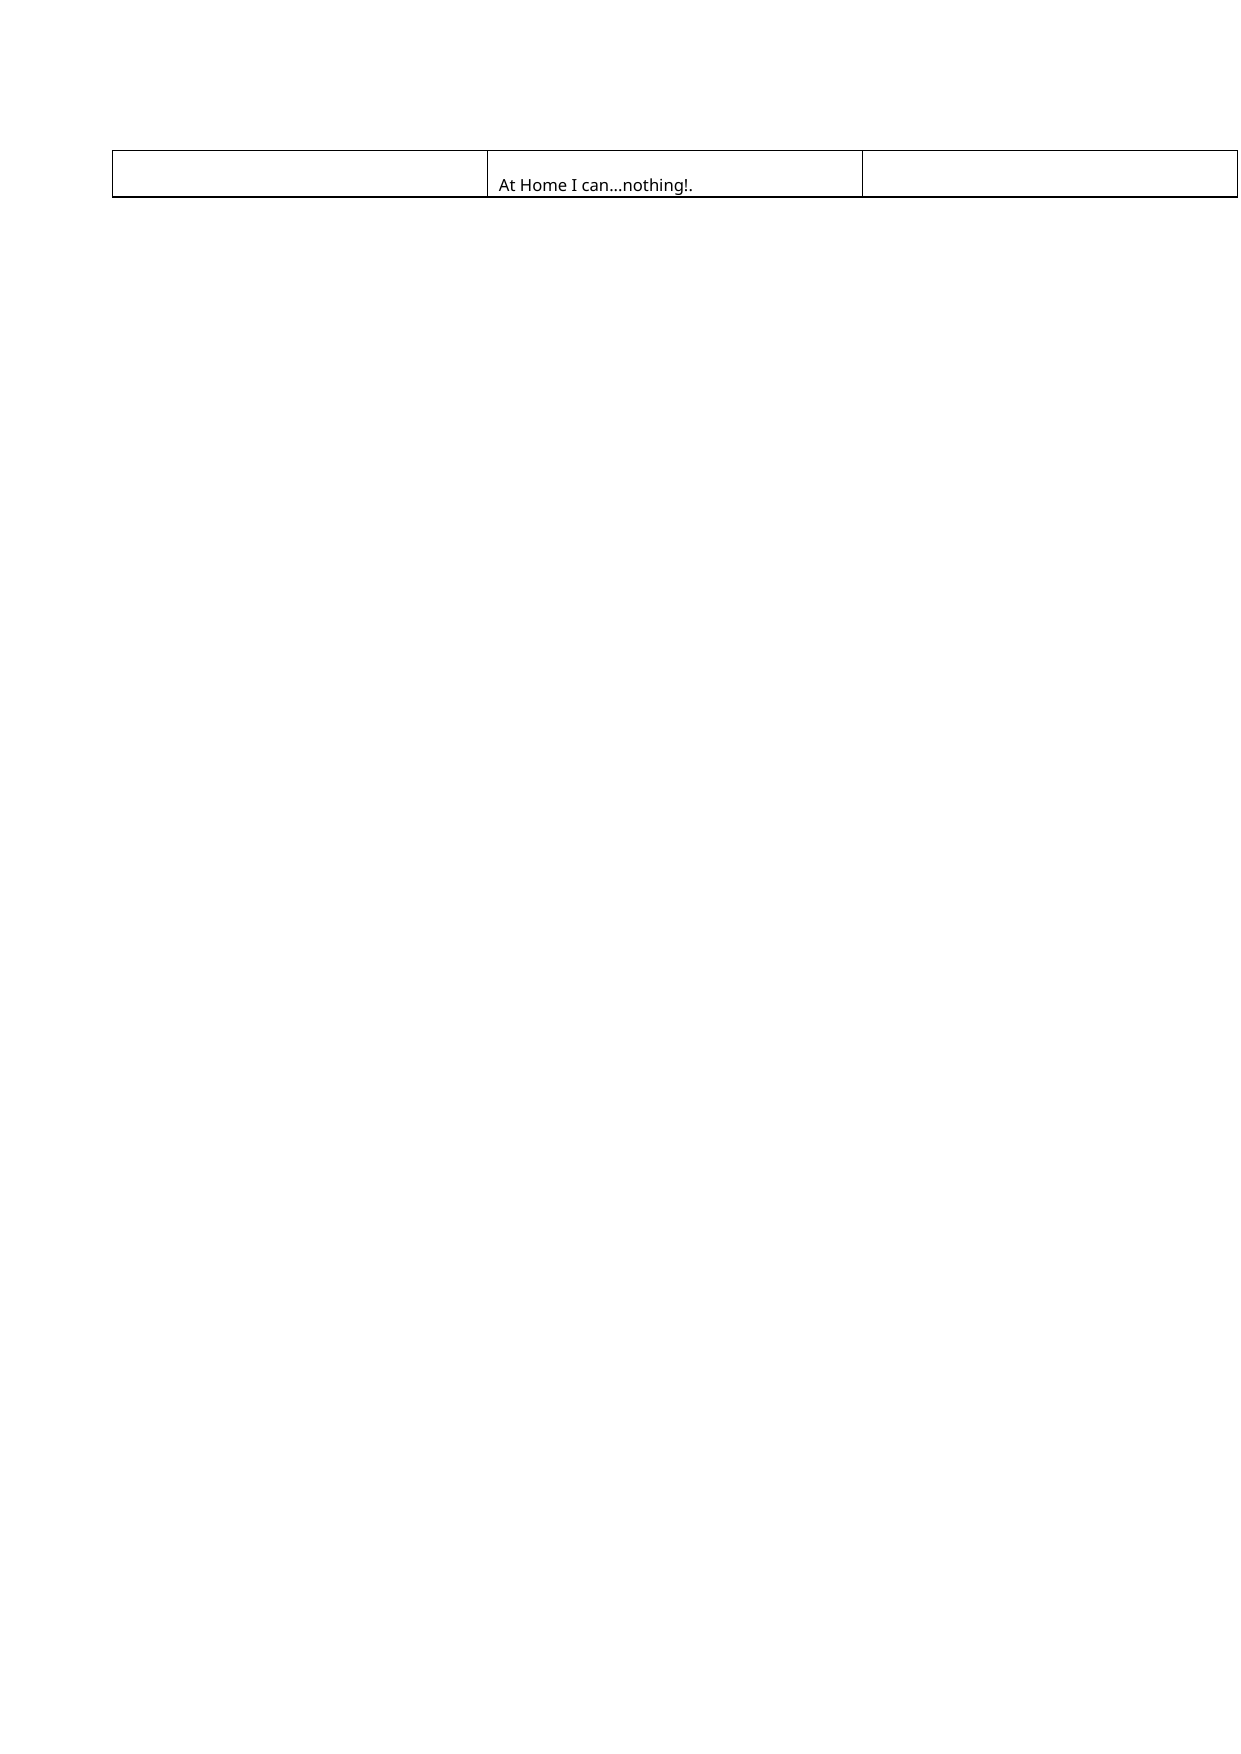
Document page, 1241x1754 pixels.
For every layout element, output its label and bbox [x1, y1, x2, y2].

table_header [488, 151, 862, 196]
table_header [863, 151, 1237, 196]
table_header [113, 151, 487, 196]
